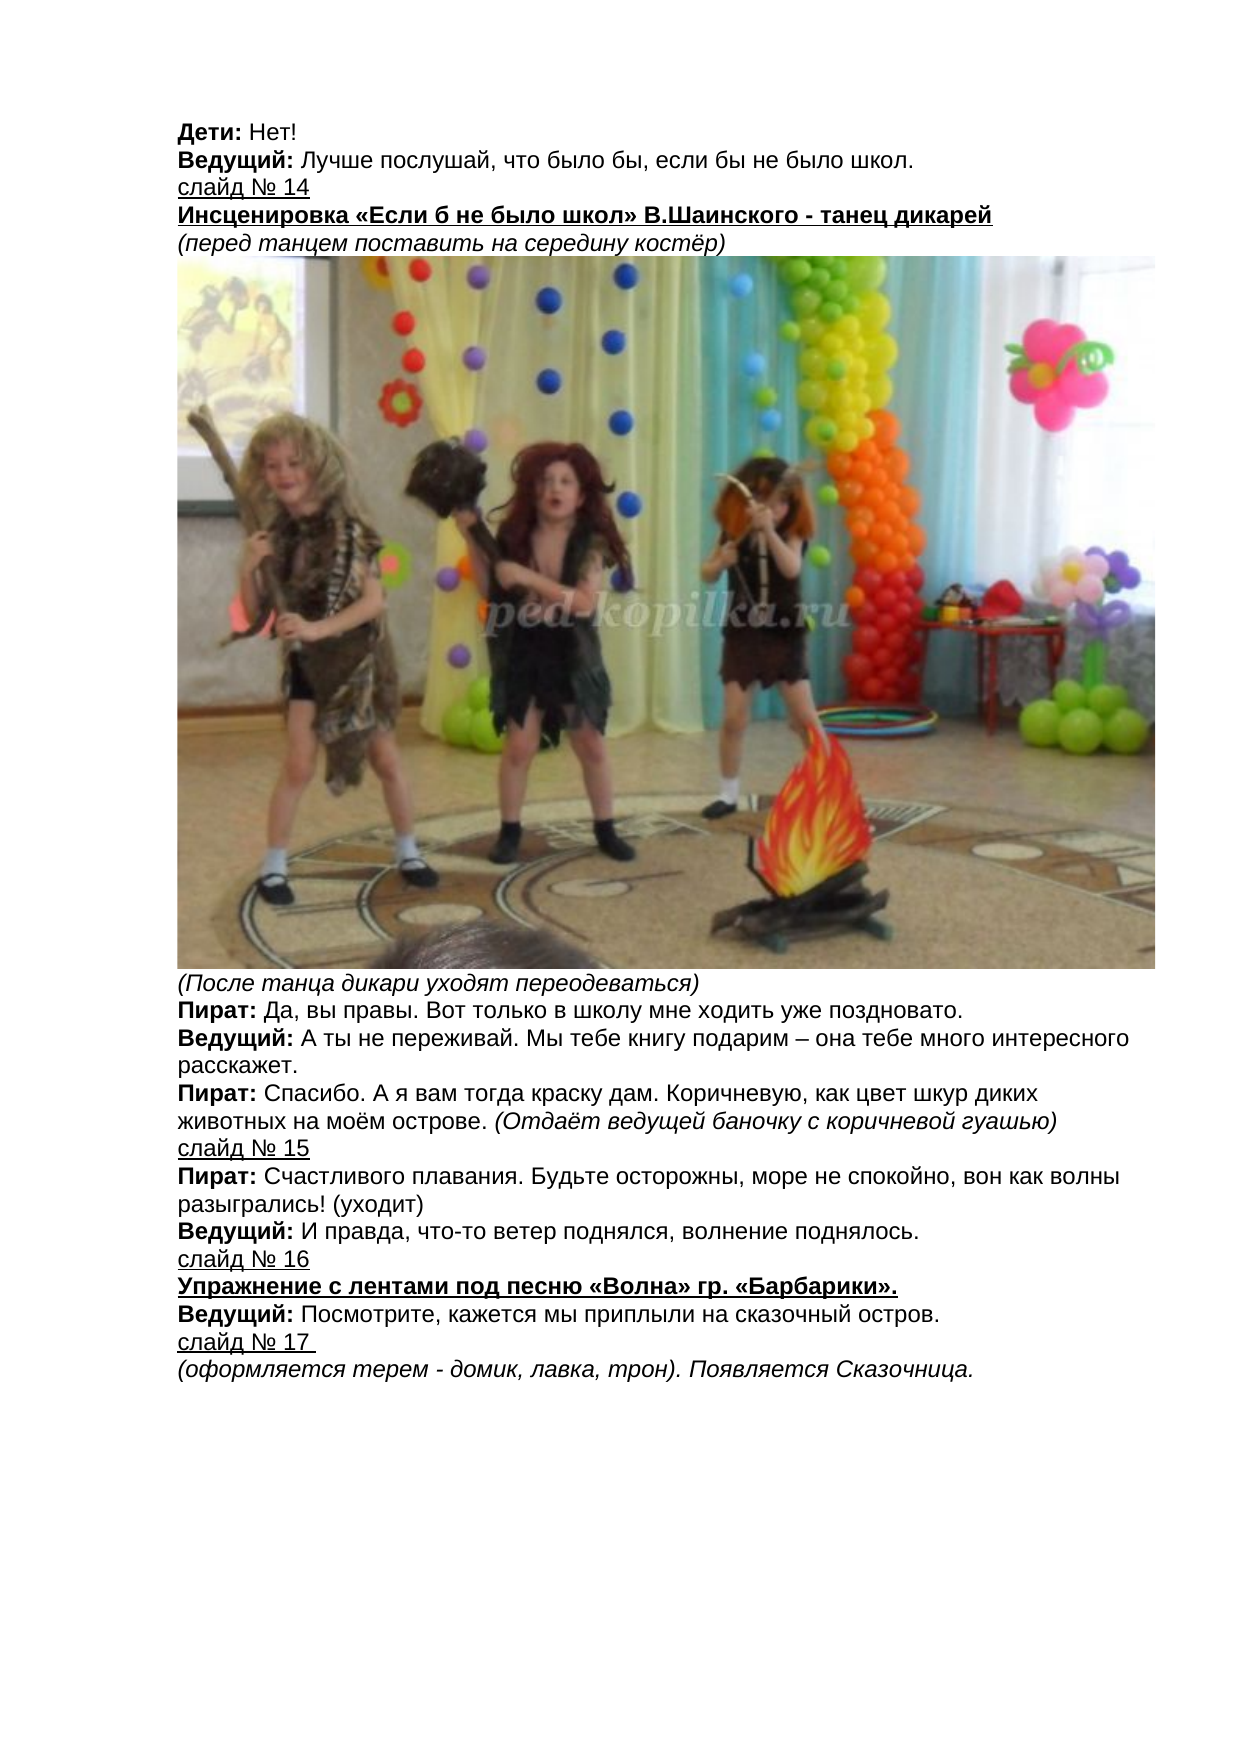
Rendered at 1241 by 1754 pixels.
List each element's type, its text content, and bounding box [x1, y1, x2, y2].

text (После танца дикари уходят переодеваться) Пират: Да, вы правы. Вот только в школу мне ходить уже поздновато. Ведущий: А ты не переживай. Мы тебе книгу подарим – она тебе много интересного расскажет. Пират: Спасибо. А я вам тогда краску дам. Коричневую, как цвет шкур диких животных на моём острове. (Отдаёт ведущей баночку с коричневой гуашью) слайд № 15 Пират: Счастливого плавания. Будьте осторожны, море не спокойно, вон как волны разыгрались! (уходит) Ведущий: И правда, что-то ветер поднялся, волнение поднялось. слайд № 16 Упражнение с лентами под песню «Волна» гр. «Барбарики». Ведущий: Посмотрите, кажется мы приплыли на сказочный остров. слайд № 17 (оформляется терем - домик, лавка, трон). Появляется Сказочница. [177, 969, 1152, 1383]
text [177, 118, 1152, 256]
picture [177, 256, 1156, 969]
